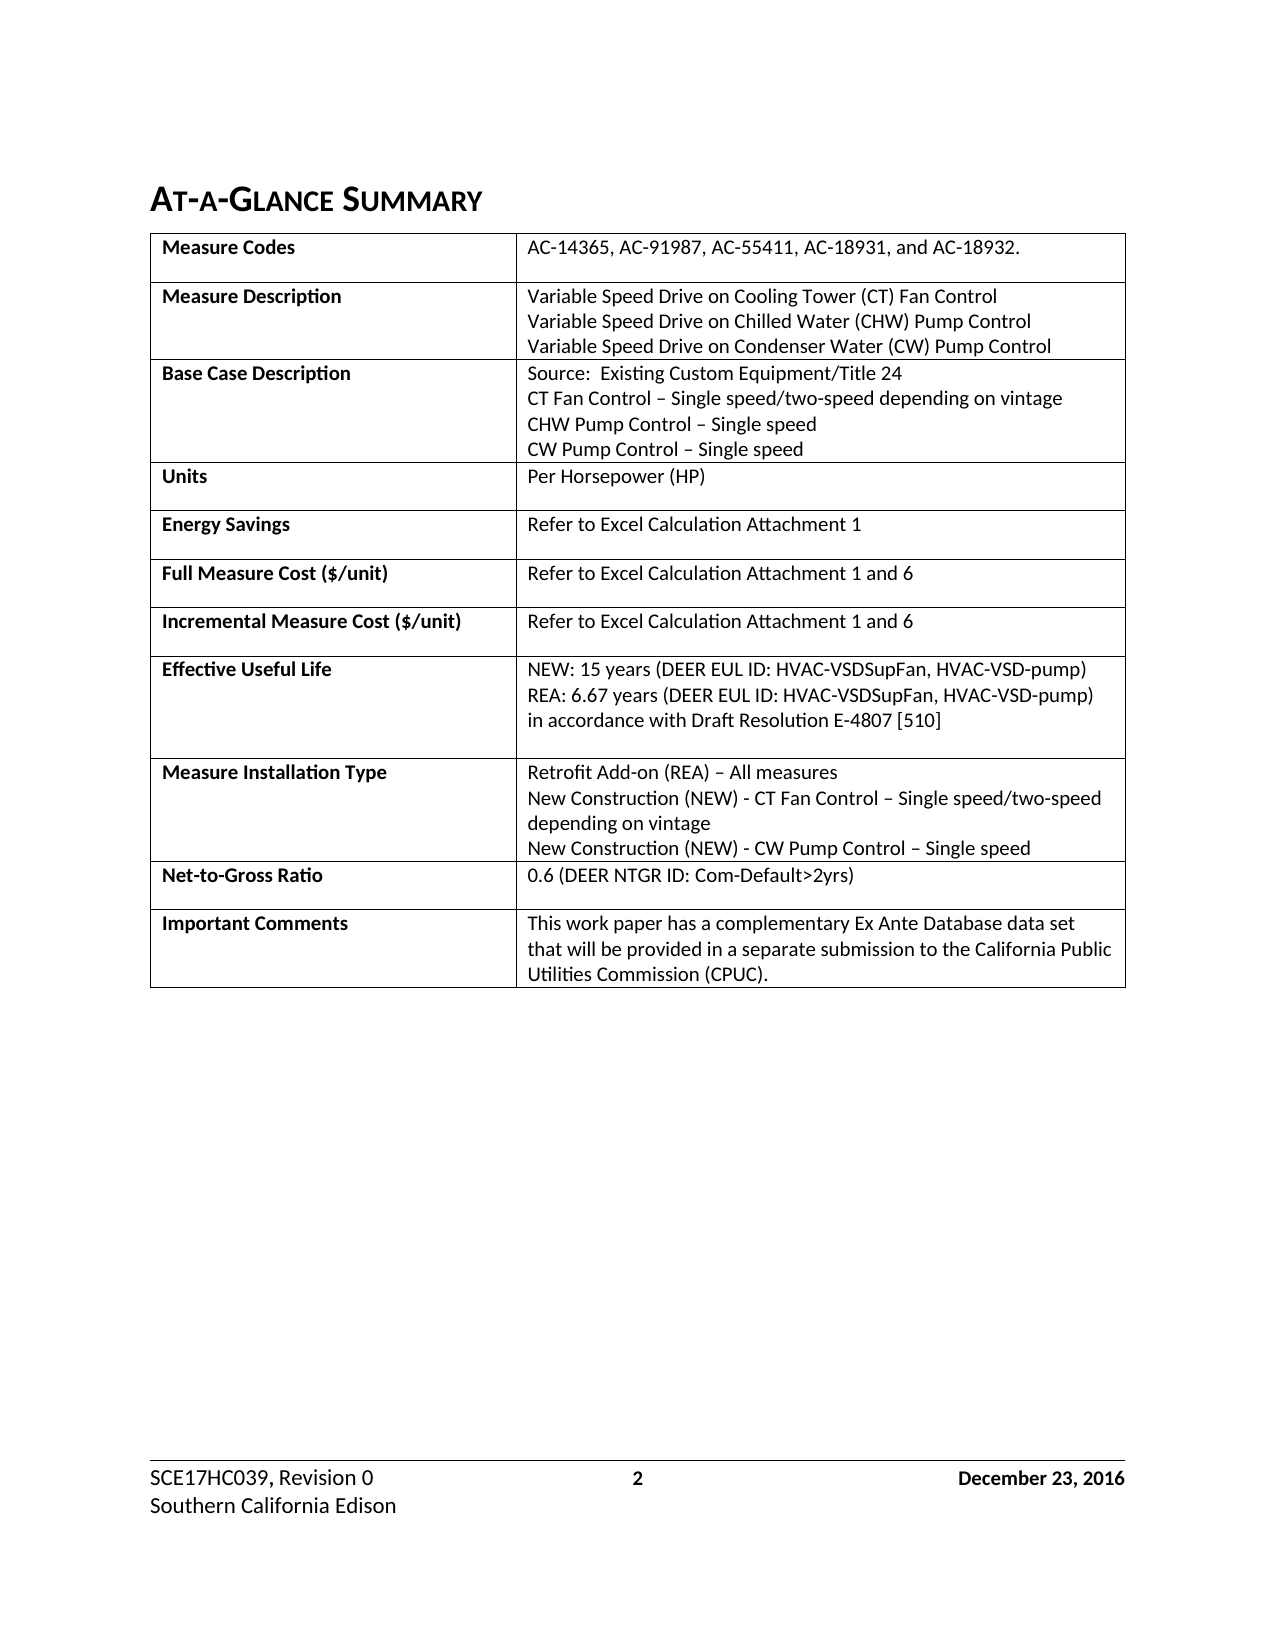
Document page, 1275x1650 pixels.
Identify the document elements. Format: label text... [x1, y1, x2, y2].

table_cell Source: Existing Custom Equipment/Title 24 CT Fan Control – Single speed/two-speed depending on vintage CHW Pump Control – Single speed CW Pump Control – Single speed [517, 360, 1125, 462]
table_cell Refer to Excel Calculation Attachment 1 and 6 [517, 608, 1125, 656]
table_header AC-14365, AC-91987, AC-55411, AC-18931, and AC-18932. [517, 234, 1125, 282]
table_cell Measure Description [151, 283, 516, 359]
table_cell Refer to Excel Calculation Attachment 1 [517, 511, 1125, 559]
table_cell Refer to Excel Calculation Attachment 1 and 6 [517, 560, 1125, 607]
table_cell Units [151, 463, 516, 510]
table_cell This work paper has a complementary Ex Ante Database data set that will be provided in a separate submission to the California Public Utilities Commission (CPUC). [517, 910, 1125, 987]
table_cell Per Horsepower (HP) [517, 463, 1125, 510]
table_cell Net-to-Gross Ratio [151, 862, 516, 909]
table_cell Base Case Description [151, 360, 516, 462]
table_cell NEW: 15 years (DEER EUL ID: HVAC-VSDSupFan, HVAC-VSD-pump) REA: 6.67 years (DEER EUL ID: HVAC-VSDSupFan, HVAC-VSD-pump) in accordance with Draft Resolution E-4807 [510] [517, 657, 1125, 758]
table_cell Incremental Measure Cost ($/unit) [151, 608, 516, 656]
table_cell 0.6 (DEER NTGR ID: Com-Default>2yrs) [517, 862, 1125, 909]
table_header Measure Codes [151, 234, 516, 282]
table_cell Variable Speed Drive on Cooling Tower (CT) Fan Control Variable Speed Drive on Chilled Water (CHW) Pump Control Variable Speed Drive on Condenser Water (CW) Pump Control [517, 283, 1125, 359]
table_cell Energy Savings [151, 511, 516, 559]
table_cell Important Comments [151, 910, 516, 987]
table_cell Effective Useful Life [151, 657, 516, 758]
table_cell Retrofit Add-on (REA) – All measures New Construction (NEW) - CT Fan Control – Single speed/two-speed depending on vintage New Construction (NEW) - CW Pump Control – Single speed [517, 759, 1125, 861]
table_cell Measure Installation Type [151, 759, 516, 861]
table_cell Full Measure Cost ($/unit) [151, 560, 516, 607]
subtitle At-a-Glance Summary [150, 175, 1125, 221]
